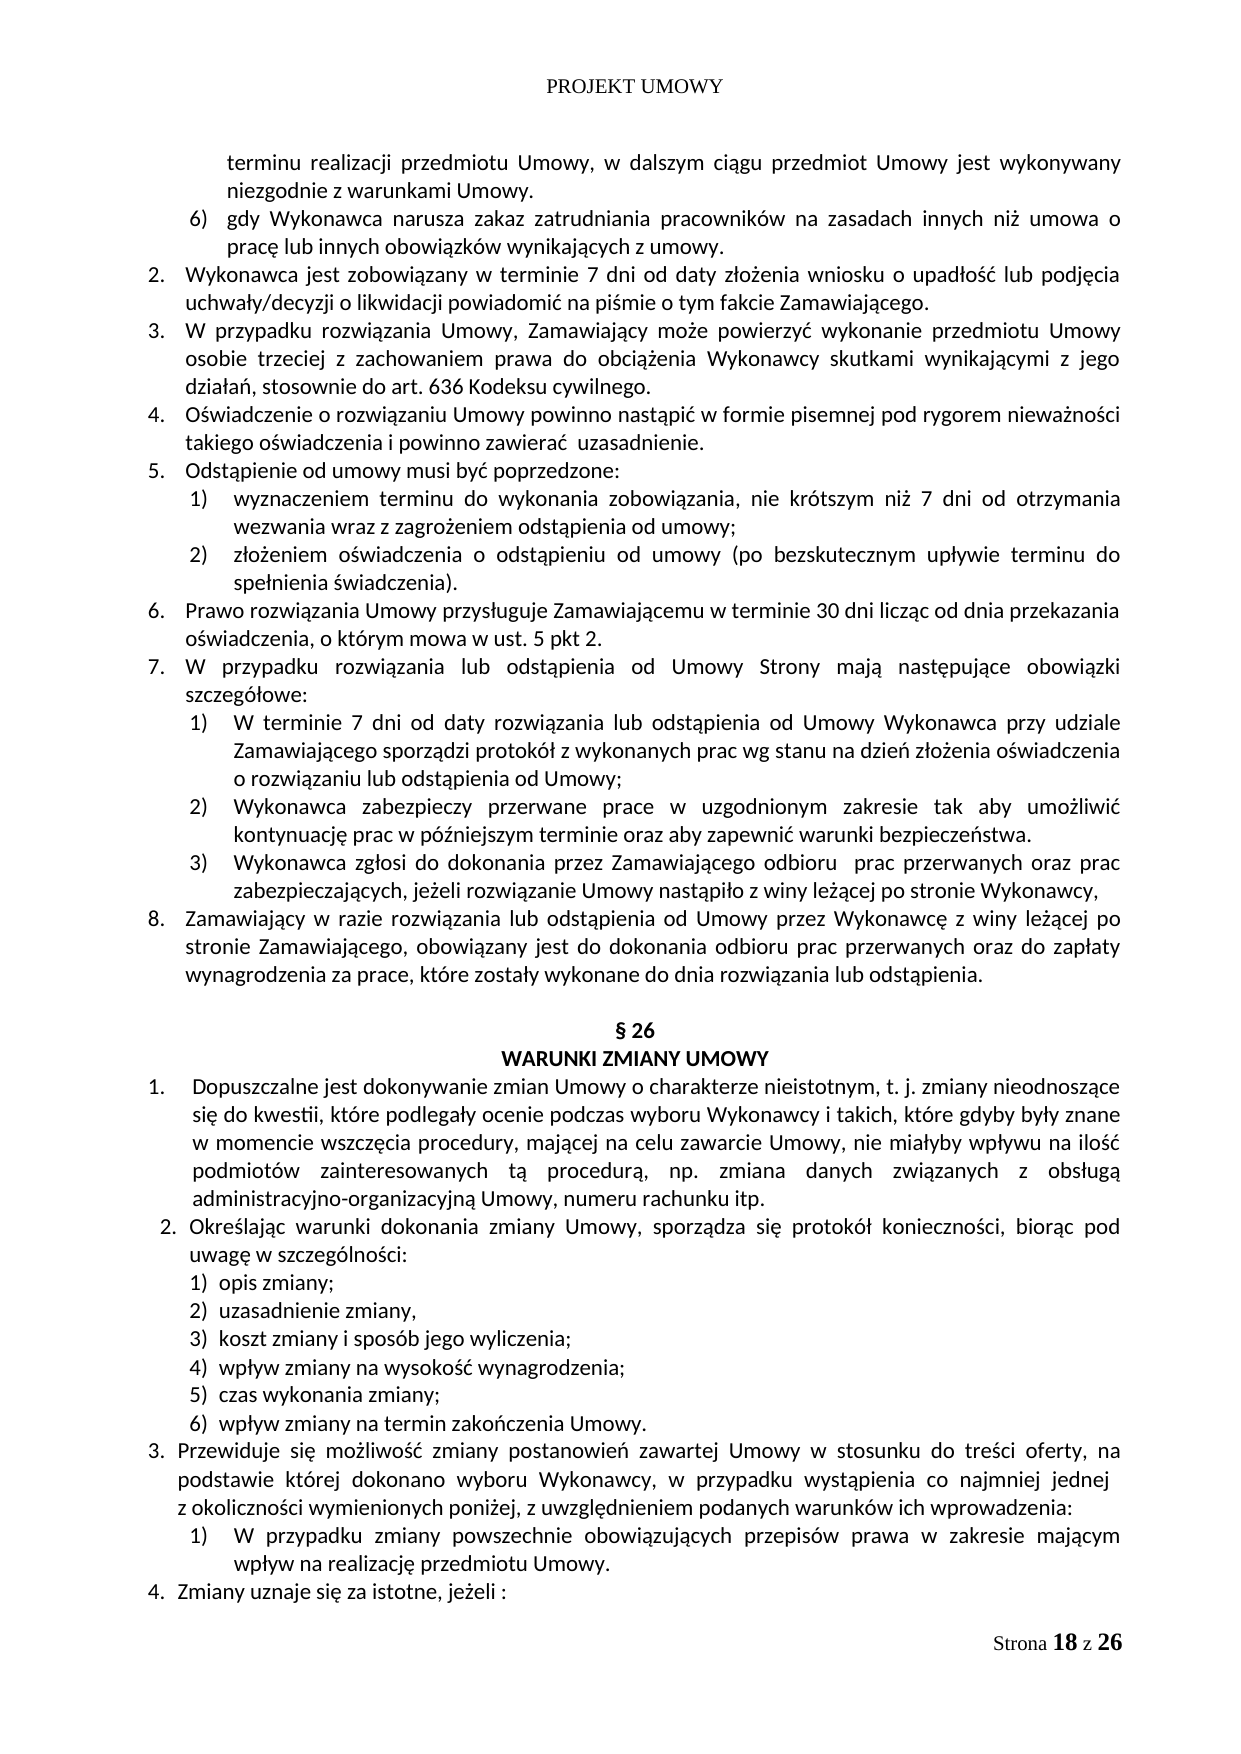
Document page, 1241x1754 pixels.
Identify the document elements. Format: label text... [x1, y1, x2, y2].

list uzasadnienie zmiany, [189, 1297, 1122, 1324]
list gdy Wykonawca narusza zakaz zatrudniania pracowników na zasadach innych niż umowa o pracę lub innych obowiązków wynikających z umowy. [189, 204, 1122, 260]
list Przewiduje się możliwość zmiany postanowień zawartej Umowy w stosunku do treści oferty, na podstawie której dokonano wyboru Wykonawcy, w przypadku wystąpienia co najmniej jednej z okoliczności wymienionych poniżej, z uwzględnieniem podanych warunków ich wprowadzenia: [148, 1437, 1122, 1521]
text § 26 [148, 1016, 1122, 1044]
list Zmiany uznaje się za istotne, jeżeli : [148, 1577, 1122, 1605]
list wpływ zmiany na termin zakończenia Umowy. [189, 1409, 1122, 1437]
list Zamawiający w razie rozwiązania lub odstąpienia od Umowy przez Wykonawcę z winy leżącej po stronie Zamawiającego, obowiązany jest do dokonania odbioru prac przerwanych oraz do zapłaty wynagrodzenia za prace, które zostały wykonane do dnia rozwiązania lub odstąpienia. [148, 904, 1122, 988]
list wpływ zmiany na wysokość wynagrodzenia; [189, 1353, 1122, 1381]
list Wykonawca zabezpieczy przerwane prace w uzgodnionym zakresie tak aby umożliwić kontynuację prac w późniejszym terminie oraz aby zapewnić warunki bezpieczeństwa. [189, 792, 1122, 848]
list Określając warunki dokonania zmiany Umowy, sporządza się protokół konieczności, biorąc pod uwagę w szczególności: [159, 1212, 1122, 1268]
list Wykonawca jest zobowiązany w terminie 7 dni od daty złożenia wniosku o upadłość lub podjęcia uchwały/decyzji o likwidacji powiadomić na piśmie o tym fakcie Zamawiającego. [148, 260, 1122, 316]
list wyznaczeniem terminu do wykonania zobowiązania, nie krótszym niż 7 dni od otrzymania wezwania wraz z zagrożeniem odstąpienia od umowy; [189, 484, 1122, 540]
list czas wykonania zmiany; [189, 1381, 1122, 1409]
list Prawo rozwiązania Umowy przysługuje Zamawiającemu w terminie 30 dni licząc od dnia przekazania oświadczenia, o którym mowa w ust. 5 pkt 2. [148, 596, 1122, 652]
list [189, 148, 1122, 204]
list opis zmiany; [189, 1268, 1122, 1297]
list Wykonawca zgłosi do dokonania przez Zamawiającego odbioru prac przerwanych oraz prac zabezpieczających, jeżeli rozwiązanie Umowy nastąpiło z winy leżącej po stronie Wykonawcy, [189, 848, 1122, 904]
text WARUNKI ZMIANY UMOWY [148, 1044, 1122, 1072]
list Oświadczenie o rozwiązaniu Umowy powinno nastąpić w formie pisemnej pod rygorem nieważności takiego oświadczenia i powinno zawierać uzasadnienie. [148, 400, 1122, 456]
list W przypadku zmiany powszechnie obowiązujących przepisów prawa w zakresie mającym wpływ na realizację przedmiotu Umowy. [189, 1521, 1122, 1577]
list Odstąpienie od umowy musi być poprzedzone: [148, 456, 1122, 484]
list koszt zmiany i sposób jego wyliczenia; [189, 1324, 1122, 1353]
list W przypadku rozwiązania lub odstąpienia od Umowy Strony mają następujące obowiązki szczegółowe: [148, 652, 1122, 708]
list W przypadku rozwiązania Umowy, Zamawiający może powierzyć wykonanie przedmiotu Umowy osobie trzeciej z zachowaniem prawa do obciążenia Wykonawcy skutkami wynikającymi z jego działań, stosownie do art. 636 Kodeksu cywilnego. [148, 316, 1122, 400]
list W terminie 7 dni od daty rozwiązania lub odstąpienia od Umowy Wykonawca przy udziale Zamawiającego sporządzi protokół z wykonanych prac wg stanu na dzień złożenia oświadczenia o rozwiązaniu lub odstąpienia od Umowy; [189, 708, 1122, 792]
list Dopuszczalne jest dokonywanie zmian Umowy o charakterze nieistotnym, t. j. zmiany nieodnoszące się do kwestii, które podlegały ocenie podczas wyboru Wykonawcy i takich, które gdyby były znane w momencie wszczęcia procedury, mającej na celu zawarcie Umowy, nie miałyby wpływu na ilość podmiotów zainteresowanych tą procedurą, np. zmiana danych związanych z obsługą administracyjno-organizacyjną Umowy, numeru rachunku itp. [148, 1072, 1122, 1212]
list złożeniem oświadczenia o odstąpieniu od umowy (po bezskutecznym upływie terminu do spełnienia świadczenia). [189, 540, 1122, 596]
